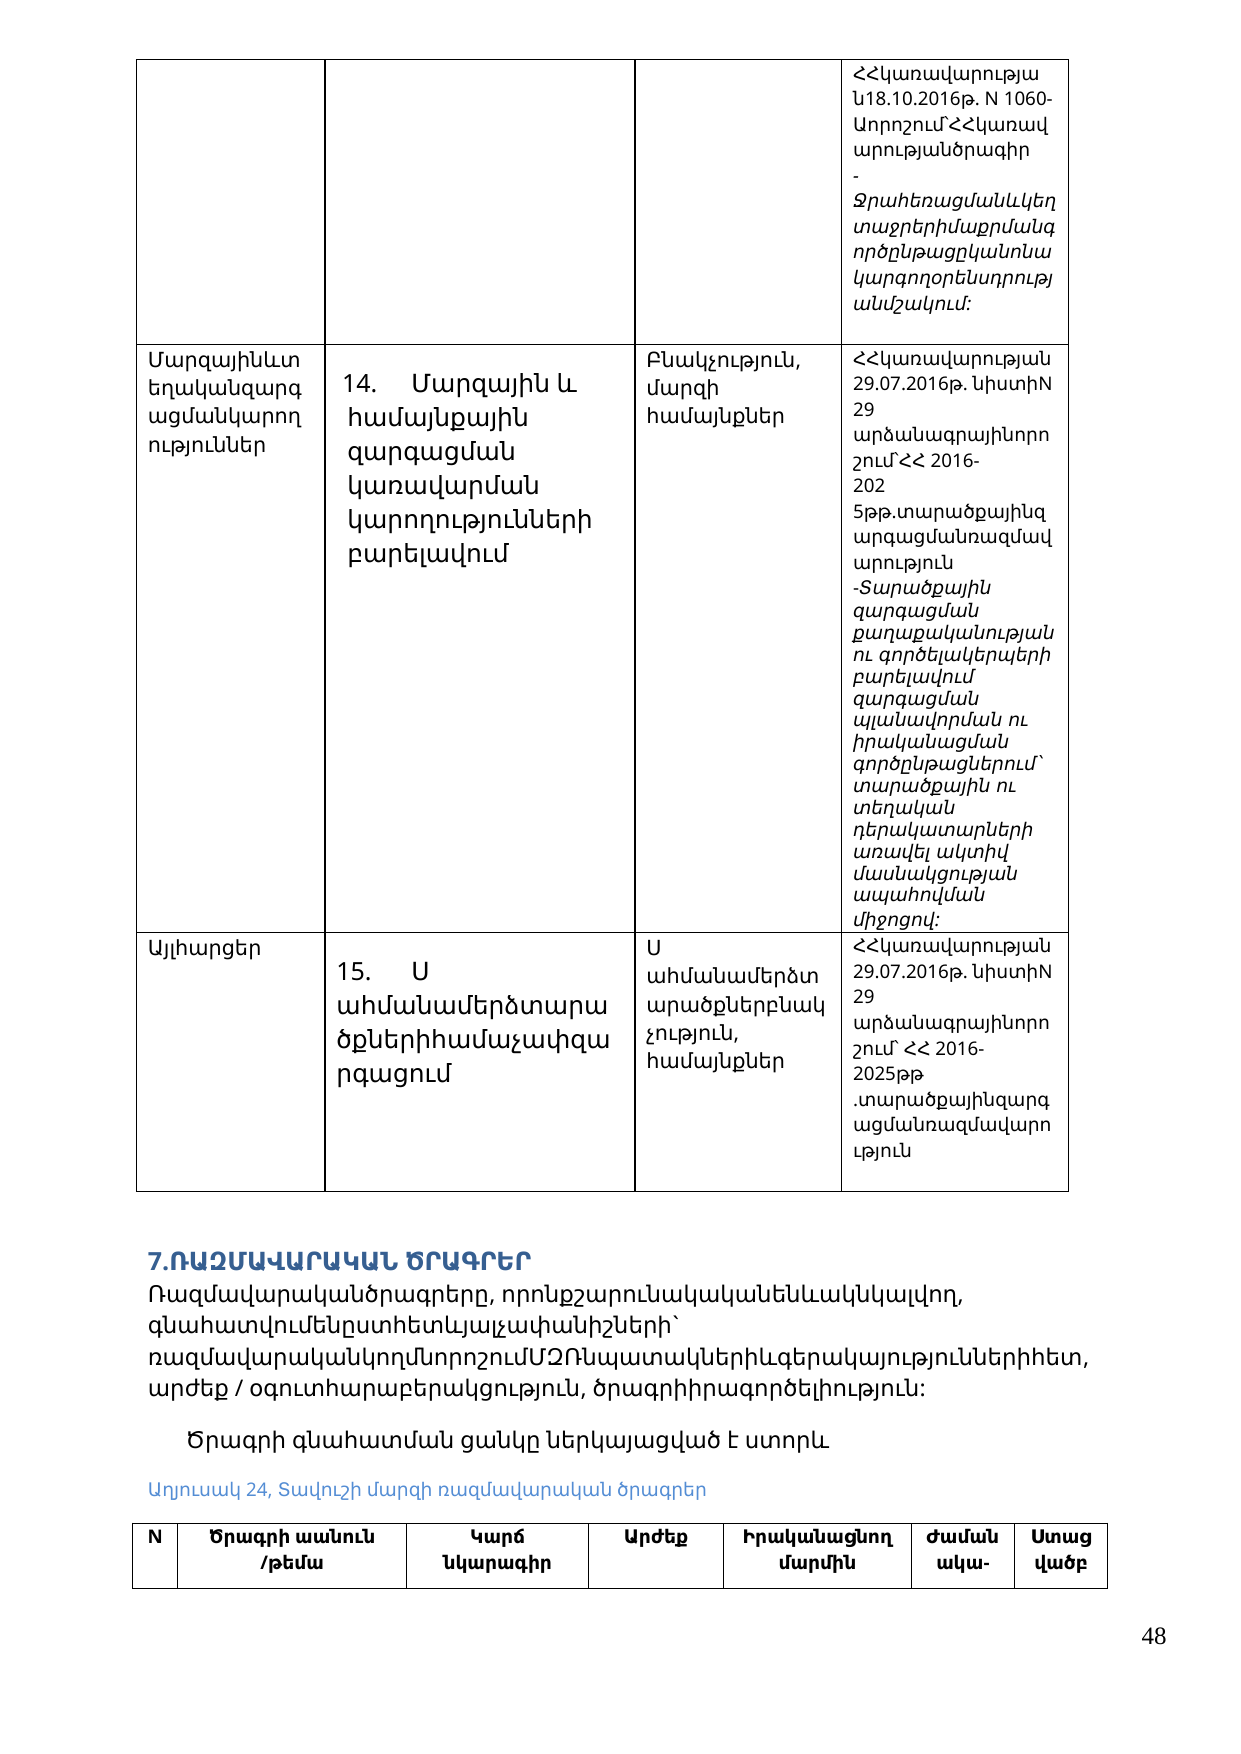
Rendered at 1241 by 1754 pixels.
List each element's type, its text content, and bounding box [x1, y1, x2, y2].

text Ռազմավարականծրագրերը, որոնքշարունակականենևակնկալվող, գնահատվումենըստհետևյալչափանիշների` ռազմավարականկողմնորոշումՄԶՌնպատակներիևգերակայություններիհետ, արժեք / օգուտհարաբերակցություն, ծրագրիիրագործելիություն: [148, 1278, 1166, 1403]
table_cell Սահմանամերձտարածքներիհամաչափզարգացում [326, 933, 634, 1191]
table_header Կարճ նկարագիր [407, 1524, 588, 1588]
table_header Ծրագրի աանուն /թեմա [178, 1524, 406, 1588]
table_cell Այլհարցեր [137, 933, 324, 1191]
table_cell ՀՀկառավարության 29.07.2016թ. նիստիN 29 արձանագրայինորոշում՝ՀՀ 2016-2025թթ.տարածքայինզարգացմանռազմավարություն -Տարածքային զարգացման քաղաքականության ու գործելակերպերի բարելավում զարգացման պլանավորման ու իրականացման գործընթացներում` տարածքային ու տեղական դերակատարների առավել ակտիվ մասնակցության ապահովման միջոցով: [842, 345, 1068, 932]
table_header Ստացվածբալերը [1015, 1524, 1107, 1588]
text Աղյուսակ 24, Տավուշի մարզի ռազմավարական ծրագրեր [148, 1476, 1166, 1502]
table_cell Բնակչություն, մարզի համայնքներ [636, 345, 841, 932]
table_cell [842, 60, 1068, 344]
table_header Ժամանակա-հատված [912, 1524, 1014, 1588]
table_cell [636, 60, 841, 344]
subtitle 7.ՌԱԶՄԱՎԱՐԱԿԱՆ ԾՐԱԳՐԵՐ [148, 1244, 1166, 1278]
text Ծրագրի գնահատման ցանկը ներկայացված է ստորև [148, 1424, 1166, 1455]
table_cell Մարզային և համայնքային զարգացման կառավարման կարողությունների բարելավում [326, 345, 634, 932]
table_cell Սահմանամերձտարածքներբնակչություն, համայնքներ [636, 933, 841, 1191]
table_header N [133, 1524, 177, 1588]
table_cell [326, 60, 634, 344]
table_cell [137, 60, 324, 344]
table_header Իրականացնող մարմին [724, 1524, 911, 1588]
table_header Արժեք [589, 1524, 723, 1588]
table_cell ՀՀկառավարության 29.07.2016թ. նիստիN 29 արձանագրայինորոշում՝ ՀՀ 2016-2025թթ.տարածքայինզարգացմանռազմավարություն [842, 933, 1068, 1191]
table_cell Մարզայինևտեղականզարգացմանկարողություններ [137, 345, 324, 932]
